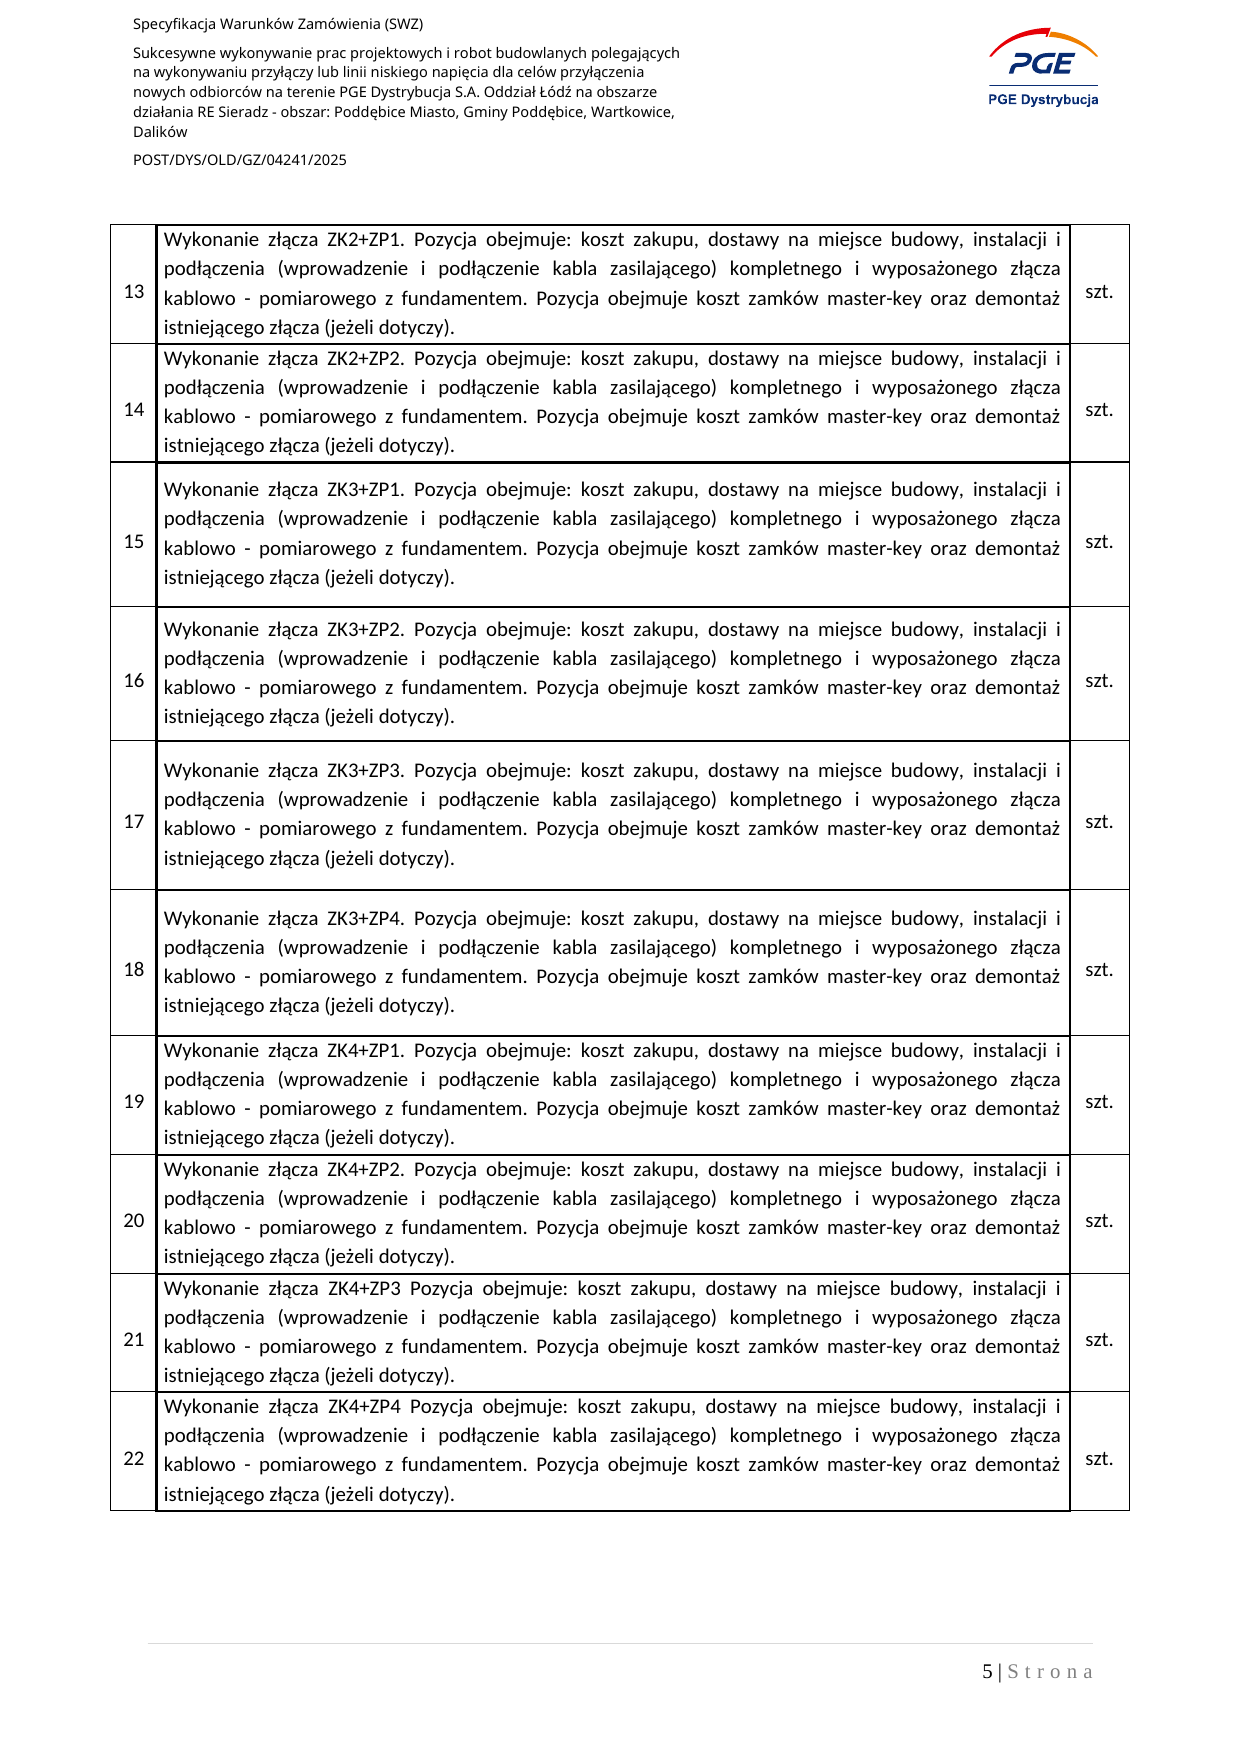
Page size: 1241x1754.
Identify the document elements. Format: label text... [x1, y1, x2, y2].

table_cell Wykonanie złącza ZK2+ZP2. Pozycja obejmuje: koszt zakupu, dostawy na miejsce budowy, instalacji i podłączenia (wprowadzenie i podłączenie kabla zasilającego) kompletnego i wyposażonego złącza kablowo - pomiarowego z fundamentem. Pozycja obejmuje koszt zamków master-key oraz demontaż istniejącego złącza (jeżeli dotyczy). [158, 345, 1069, 461]
table_cell Wykonanie złącza ZK3+ZP1. Pozycja obejmuje: koszt zakupu, dostawy na miejsce budowy, instalacji i podłączenia (wprowadzenie i podłączenie kabla zasilającego) kompletnego i wyposażonego złącza kablowo - pomiarowego z fundamentem. Pozycja obejmuje koszt zamków master-key oraz demontaż istniejącego złącza (jeżeli dotyczy). [158, 464, 1069, 606]
table_cell szt. [1071, 1274, 1129, 1391]
table_cell Wykonanie złącza ZK4+ZP3 Pozycja obejmuje: koszt zakupu, dostawy na miejsce budowy, instalacji i podłączenia (wprowadzenie i podłączenie kabla zasilającego) kompletnego i wyposażonego złącza kablowo - pomiarowego z fundamentem. Pozycja obejmuje koszt zamków master-key oraz demontaż istniejącego złącza (jeżeli dotyczy). [158, 1275, 1069, 1391]
table_cell 16 [111, 607, 155, 740]
table_cell szt. [1071, 225, 1129, 343]
table_cell 15 [111, 463, 155, 606]
table_cell szt. [1071, 344, 1129, 461]
table_cell 14 [111, 344, 155, 461]
table_cell szt. [1071, 607, 1129, 740]
table_cell szt. [1071, 463, 1129, 606]
table_cell 21 [111, 1274, 155, 1391]
table_cell Wykonanie złącza ZK3+ZP3. Pozycja obejmuje: koszt zakupu, dostawy na miejsce budowy, instalacji i podłączenia (wprowadzenie i podłączenie kabla zasilającego) kompletnego i wyposażonego złącza kablowo - pomiarowego z fundamentem. Pozycja obejmuje koszt zamków master-key oraz demontaż istniejącego złącza (jeżeli dotyczy). [158, 742, 1069, 889]
table_cell Wykonanie złącza ZK3+ZP2. Pozycja obejmuje: koszt zakupu, dostawy na miejsce budowy, instalacji i podłączenia (wprowadzenie i podłączenie kabla zasilającego) kompletnego i wyposażonego złącza kablowo - pomiarowego z fundamentem. Pozycja obejmuje koszt zamków master-key oraz demontaż istniejącego złącza (jeżeli dotyczy). [158, 608, 1069, 740]
table_cell szt. [1071, 1155, 1129, 1273]
table_cell Wykonanie złącza ZK4+ZP4 Pozycja obejmuje: koszt zakupu, dostawy na miejsce budowy, instalacji i podłączenia (wprowadzenie i podłączenie kabla zasilającego) kompletnego i wyposażonego złącza kablowo - pomiarowego z fundamentem. Pozycja obejmuje koszt zamków master-key oraz demontaż istniejącego złącza (jeżeli dotyczy). [158, 1393, 1069, 1510]
table_cell Wykonanie złącza ZK4+ZP1. Pozycja obejmuje: koszt zakupu, dostawy na miejsce budowy, instalacji i podłączenia (wprowadzenie i podłączenie kabla zasilającego) kompletnego i wyposażonego złącza kablowo - pomiarowego z fundamentem. Pozycja obejmuje koszt zamków master-key oraz demontaż istniejącego złącza (jeżeli dotyczy). [158, 1037, 1069, 1153]
table_cell szt. [1071, 1036, 1129, 1153]
table_cell 19 [111, 1036, 155, 1153]
table_cell 17 [111, 741, 155, 889]
table_cell Wykonanie złącza ZK3+ZP4. Pozycja obejmuje: koszt zakupu, dostawy na miejsce budowy, instalacji i podłączenia (wprowadzenie i podłączenie kabla zasilającego) kompletnego i wyposażonego złącza kablowo - pomiarowego z fundamentem. Pozycja obejmuje koszt zamków master-key oraz demontaż istniejącego złącza (jeżeli dotyczy). [158, 891, 1069, 1035]
table_cell szt. [1071, 890, 1129, 1035]
table_cell Wykonanie złącza ZK2+ZP1. Pozycja obejmuje: koszt zakupu, dostawy na miejsce budowy, instalacji i podłączenia (wprowadzenie i podłączenie kabla zasilającego) kompletnego i wyposażonego złącza kablowo - pomiarowego z fundamentem. Pozycja obejmuje koszt zamków master-key oraz demontaż istniejącego złącza (jeżeli dotyczy). [158, 226, 1069, 343]
table_cell 20 [111, 1155, 155, 1273]
table_cell szt. [1071, 1392, 1129, 1510]
table_cell 13 [111, 225, 155, 343]
table_cell szt. [1071, 741, 1129, 889]
table_cell 18 [111, 890, 155, 1035]
table_cell Wykonanie złącza ZK4+ZP2. Pozycja obejmuje: koszt zakupu, dostawy na miejsce budowy, instalacji i podłączenia (wprowadzenie i podłączenie kabla zasilającego) kompletnego i wyposażonego złącza kablowo - pomiarowego z fundamentem. Pozycja obejmuje koszt zamków master-key oraz demontaż istniejącego złącza (jeżeli dotyczy). [158, 1156, 1069, 1273]
table_cell 22 [111, 1392, 155, 1510]
